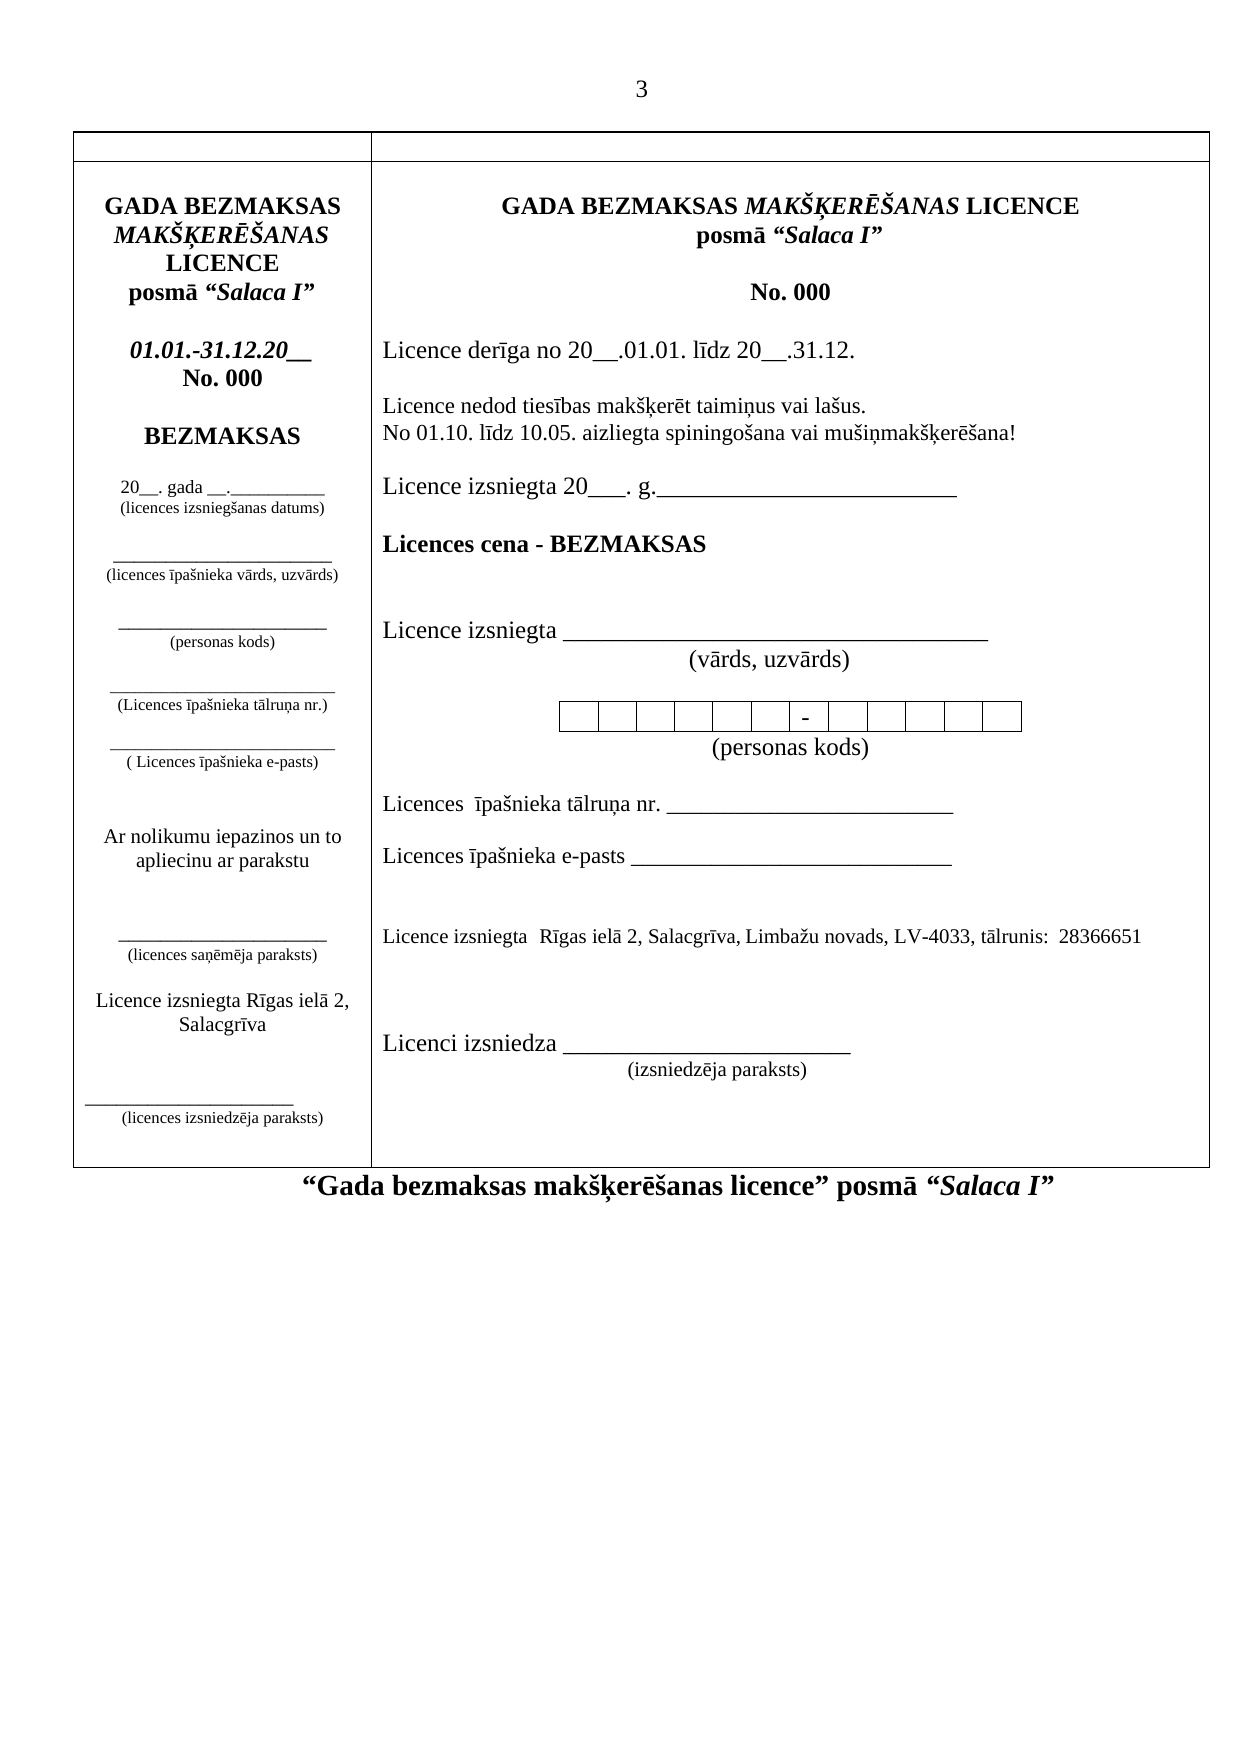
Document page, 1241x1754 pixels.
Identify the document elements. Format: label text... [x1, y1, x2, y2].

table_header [372, 133, 1209, 161]
text “Gada bezmaksas makšķerēšanas licence” posmā “Salaca I” [118, 1168, 1165, 1202]
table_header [74, 133, 371, 161]
table_cell GADA BEZMAKSAS MAKŠĶERĒŠANAS LICENCE posmā “Salaca I” 01.01.-31.12.20__ No. 000 BEZMAKSAS 20__. gada __.__________ (licences izsniegšanas datums) _____________________ (licences īpašnieka vārds, uzvārds) ____________________ (personas kods) ___________________________ (Licences īpašnieka tālruņa nr.) ___________________________ ( Licences īpašnieka e-pasts) Ar nolikumu iepazinos un to apliecinu ar parakstu ____________________ (licences saņēmēja paraksts) Licence izsniegta Rīgas ielā 2, Salacgrīva ____________________ (licences izsniedzēja paraksts) [74, 162, 371, 1167]
table_cell GADA BEZMAKSAS MAKŠĶERĒŠANAS LICENCE posmā “Salaca I” No. 000 Licence derīga no 20__.01.01. līdz 20__.31.12. Licence nedod tiesības makšķerēt taimiņus vai lašus. No 01.10. līdz 10.05. aizliegta spiningošana vai mušiņmakšķerēšana! Licence izsniegta 20___. g.________________________ Licences cena - BEZMAKSAS Licence izsniegta __________________________________ (vārds, uzvārds) (personas kods) Licences īpašnieka tālruņa nr. _________________________ Licences īpašnieka e-pasts ____________________________ Licence izsniegta Rīgas ielā 2, Salacgrīva, Limbažu novads, LV-4033, tālrunis: 28366651 Licenci izsniedza _______________________ (izsniedzēja paraksts) [372, 162, 1209, 1167]
